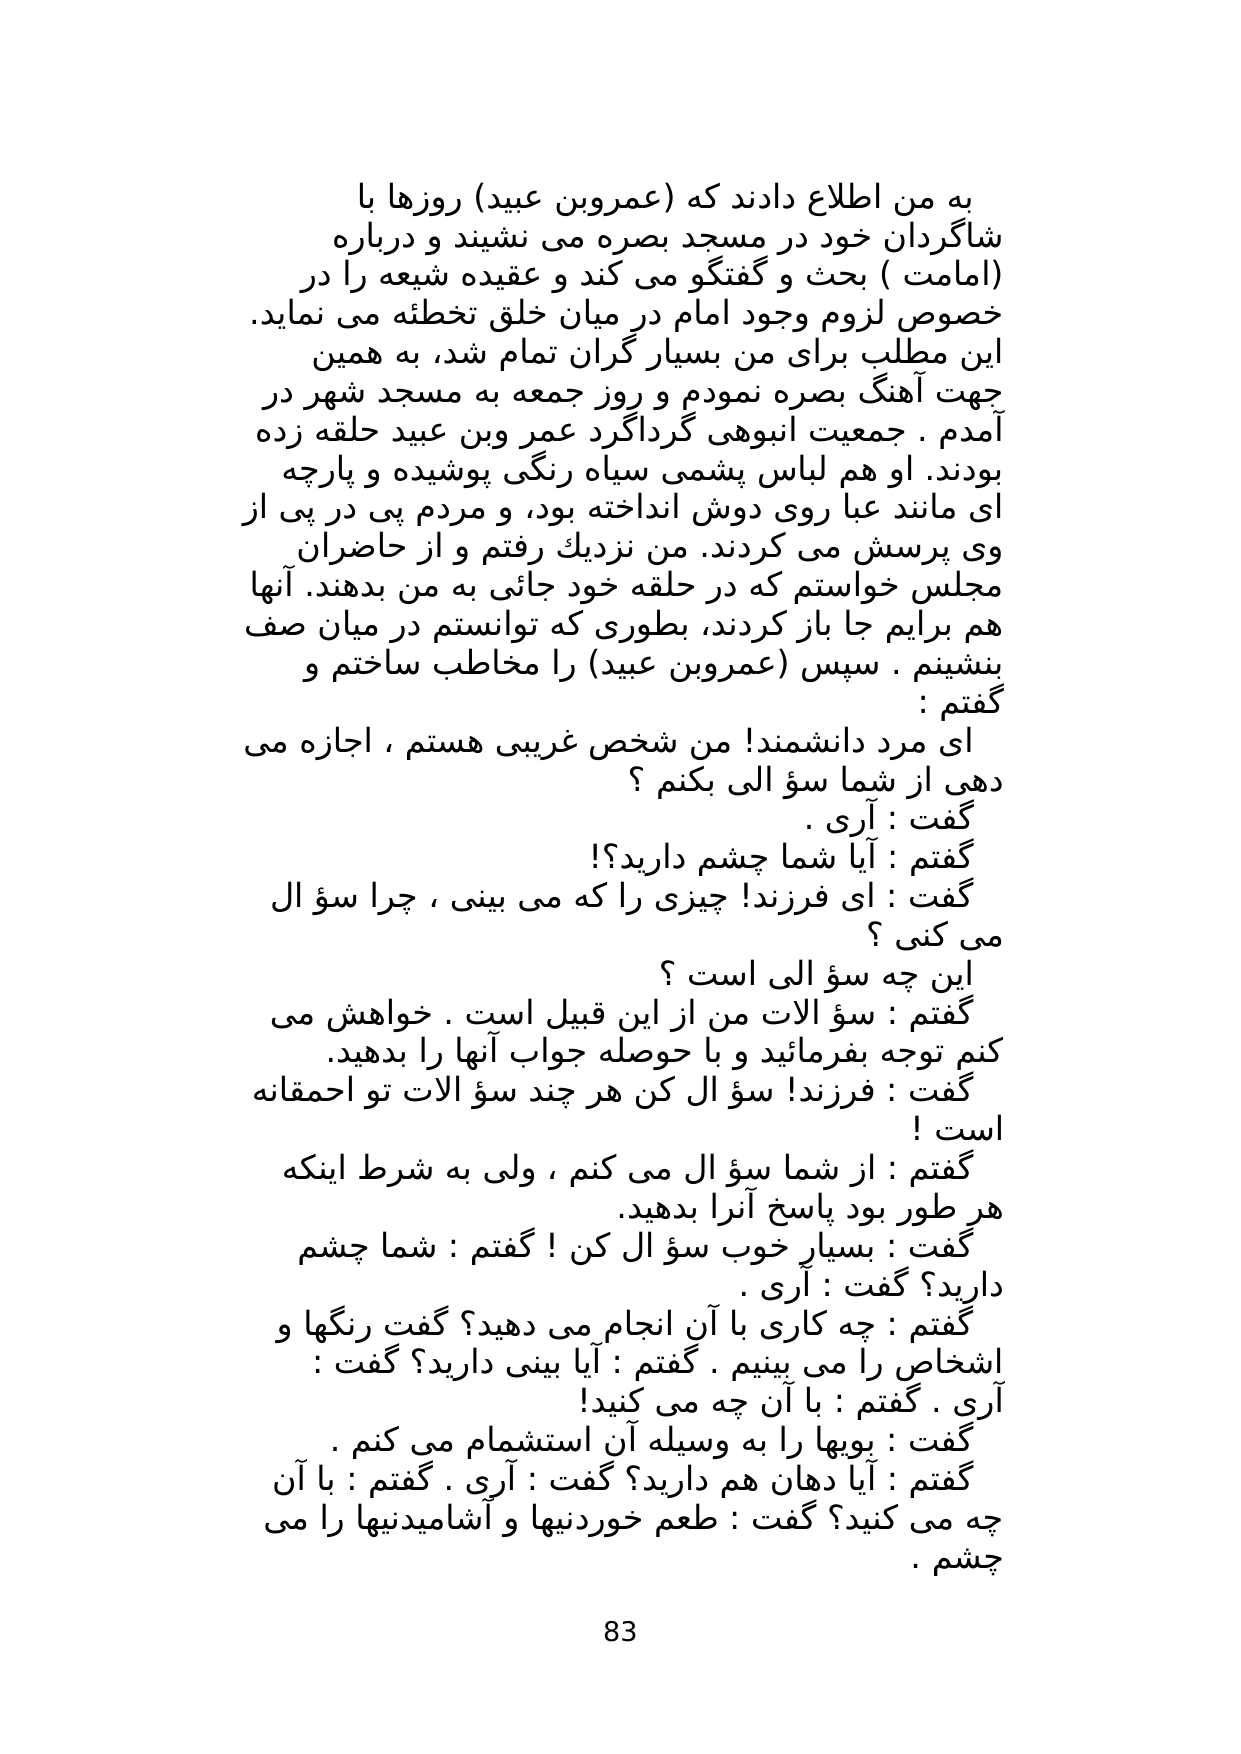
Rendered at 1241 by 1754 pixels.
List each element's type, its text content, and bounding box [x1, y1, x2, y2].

text گفتم : سؤ الات من از اين قبيل است . خواهش مى كنم توجه بفرمائيد و با حوصله جواب آنها را بدهيد. [236, 993, 1004, 1071]
text به من اطلاع دادند كه (عمروبن عبيد) روزها با شاگردان خود در مسجد بصره مى نشيند و درباره (امامت ) بحث و گفتگو مى كند و عقيده شيعه را در خصوص لزوم وجود امام در ميان خلق تخطئه مى نمايد. اين مطلب براى من بسيار گران تمام شد، به همين جهت آهنگ بصره نمودم و روز جمعه به مسجد شهر در آمدم . جمعيت انبوهى گرداگرد عمر وبن عبيد حلقه زده بودند. او هم لباس پشمى سياه رنگى پوشيده و پارچه اى مانند عبا روى دوش انداخته بود، و مردم پى در پى از وى پرسش مى كردند. من نزديك رفتم و از حاضران مجلس خواستم كه در حلقه خود جائى به من بدهند. آنها هم برايم جا باز كردند، بطورى كه توانستم در ميان صف بنشينم . سپس (عمروبن عبيد) را مخاطب ساختم و گفتم : [236, 177, 1004, 721]
text گفت : اى فرزند! چيزى را كه مى بينى ، چرا سؤ ال مى كنى ؟ [236, 877, 1004, 954]
text گفت : بويها را به وسيله آن استشمام مى كنم . [236, 1421, 1004, 1459]
text گفتم : از شما سؤ ال مى كنم ، ولى به شرط اينكه هر طور بود پاسخ آنرا بدهيد. [236, 1148, 1004, 1226]
text گفت : آرى . [236, 799, 1004, 838]
text اى مرد دانشمند! من شخص غريبى هستم ، اجازه مى دهى از شما سؤ الى بكنم ؟ [236, 721, 1004, 799]
text گفت : بسيار خوب سؤ ال كن ! گفتم : شما چشم داريد؟ گفت : آرى . [236, 1226, 1004, 1304]
text گفت : فرزند! سؤ ال كن هر چند سؤ الات تو احمقانه است ! [236, 1071, 1004, 1148]
text گفتم : آيا دهان هم داريد؟ گفت : آرى . گفتم : با آن چه مى كنيد؟ گفت : طعم خوردنيها و آشاميدنيها را مى چشم . [236, 1459, 1004, 1576]
text گفتم : آيا شما چشم داريد؟! [236, 838, 1004, 877]
text گفتم : چه كارى با آن انجام مى دهيد؟ گفت رنگها و اشخاص را مى بينيم . گفتم : آيا بينى داريد؟ گفت : آرى . گفتم : با آن چه مى كنيد! [236, 1304, 1004, 1421]
text اين چه سؤ الى است ؟ [236, 954, 1004, 993]
